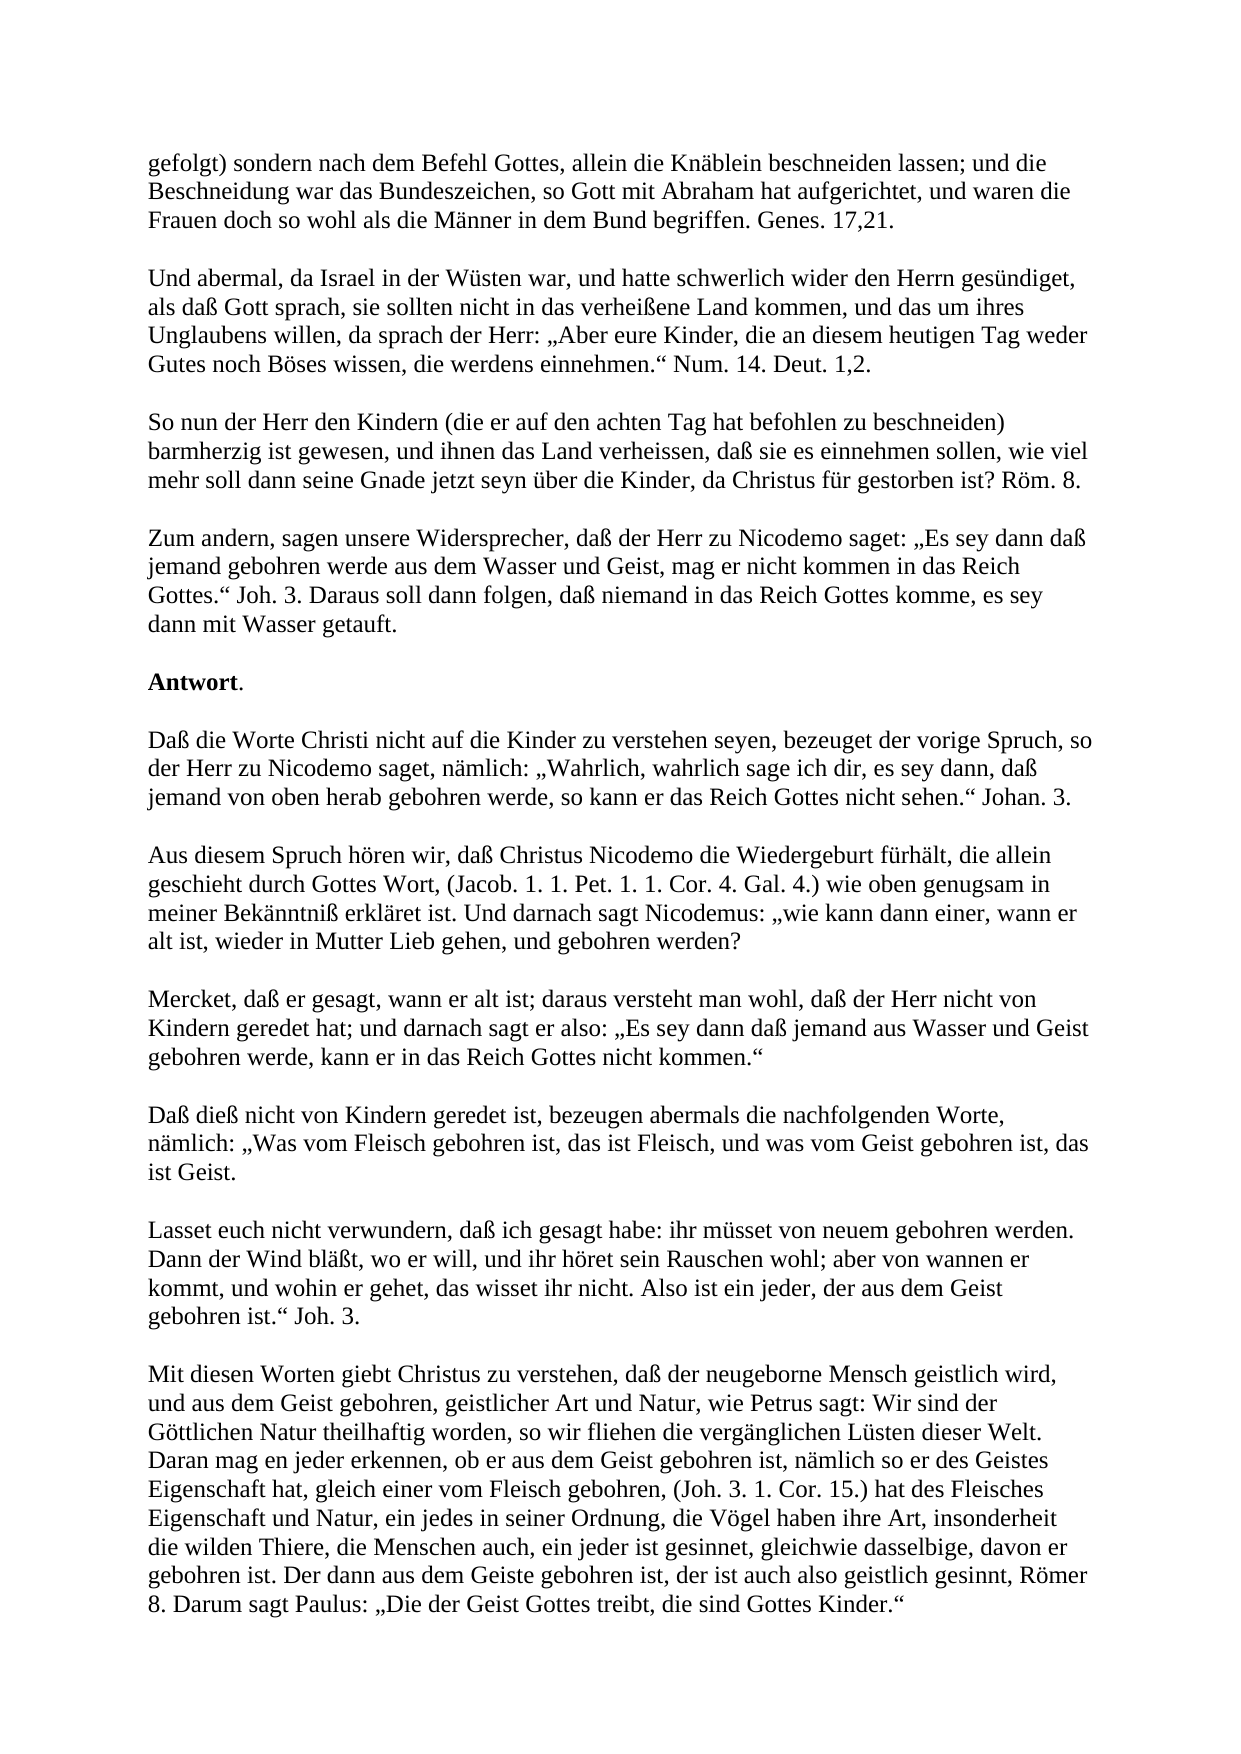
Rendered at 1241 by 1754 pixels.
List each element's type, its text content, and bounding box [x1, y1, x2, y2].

text Und abermal, da Israel in der Wüsten war, und hatte schwerlich wider den Herrn gesündiget, als daß Gott sprach, sie sollten nicht in das verheißene Land kommen, und das um ihres Unglaubens willen, da sprach der Herr: „Aber eure Kinder, die an diesem heutigen Tag weder Gutes noch Böses wissen, die werdens einnehmen.“ Num. 14. Deut. 1,2. [148, 263, 1093, 378]
text So nun der Herr den Kindern (die er auf den achten Tag hat befohlen zu beschneiden) barmherzig ist gewesen, und ihnen das Land verheissen, daß sie es einnehmen sollen, wie viel mehr soll dann seine Gnade jetzt seyn über die Kinder, da Christus für gestorben ist? Röm. 8. [148, 407, 1093, 493]
text Aus diesem Spruch hören wir, daß Christus Nicodemo die Wiedergeburt fürhält, die allein geschieht durch Gottes Wort, (Jacob. 1. 1. Pet. 1. 1. Cor. 4. Gal. 4.) wie oben genugsam in meiner Bekänntniß erkläret ist. Und darnach sagt Nicodemus: „wie kann dann einer, wann er alt ist, wieder in Mutter Lieb gehen, und gebohren werden? [148, 840, 1093, 955]
text Zum andern, sagen unsere Widersprecher, daß der Herr zu Nicodemo saget: „Es sey dann daß jemand gebohren werde aus dem Wasser und Geist, mag er nicht kommen in das Reich Gottes.“ Joh. 3. Daraus soll dann folgen, daß niemand in das Reich Gottes komme, es sey dann mit Wasser getauft. [148, 523, 1093, 638]
text Mercket, daß er gesagt, wann er alt ist; daraus versteht man wohl, daß der Herr nicht von Kindern geredet hat; und darnach sagt er also: „Es sey dann daß jemand aus Wasser und Geist gebohren werde, kann er in das Reich Gottes nicht kommen.“ [148, 984, 1093, 1071]
text Lasset euch nicht verwundern, daß ich gesagt habe: ihr müsset von neuem gebohren werden. Dann der Wind bläßt, wo er will, und ihr höret sein Rauschen wohl; aber von wannen er kommt, und wohin er gehet, das wisset ihr nicht. Also ist ein jeder, der aus dem Geist gebohren ist.“ Joh. 3. [148, 1215, 1093, 1330]
text Mit diesen Worten giebt Christus zu verstehen, daß der neugeborne Mensch geistlich wird, und aus dem Geist gebohren, geistlicher Art und Natur, wie Petrus sagt: Wir sind der Göttlichen Natur theilhaftig worden, so wir fliehen die vergänglichen Lüsten dieser Welt. Daran mag en jeder erkennen, ob er aus dem Geist gebohren ist, nämlich so er des Geistes Eigenschaft hat, gleich einer vom Fleisch gebohren, (Joh. 3. 1. Cor. 15.) hat des Fleisches Eigenschaft und Natur, ein jedes in seiner Ordnung, die Vögel haben ihre Art, insonderheit die wilden Thiere, die Menschen auch, ein jeder ist gesinnet, gleichwie dasselbige, davon er gebohren ist. Der dann aus dem Geiste gebohren ist, der ist auch also geistlich gesinnt, Römer 8. Darum sagt Paulus: „Die der Geist Gottes treibt, die sind Gottes Kinder.“ [148, 1359, 1093, 1618]
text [148, 148, 1093, 234]
text Daß dieß nicht von Kindern geredet ist, bezeugen abermals die nachfolgenden Worte, nämlich: „Was vom Fleisch gebohren ist, das ist Fleisch, und was vom Geist gebohren ist, das ist Geist. [148, 1100, 1093, 1186]
text Daß die Worte Christi nicht auf die Kinder zu verstehen seyen, bezeuget der vorige Spruch, so der Herr zu Nicodemo saget, nämlich: „Wahrlich, wahrlich sage ich dir, es sey dann, daß jemand von oben herab gebohren werde, so kann er das Reich Gottes nicht sehen.“ Johan. 3. [148, 725, 1093, 811]
text Antwort. [148, 667, 1093, 696]
